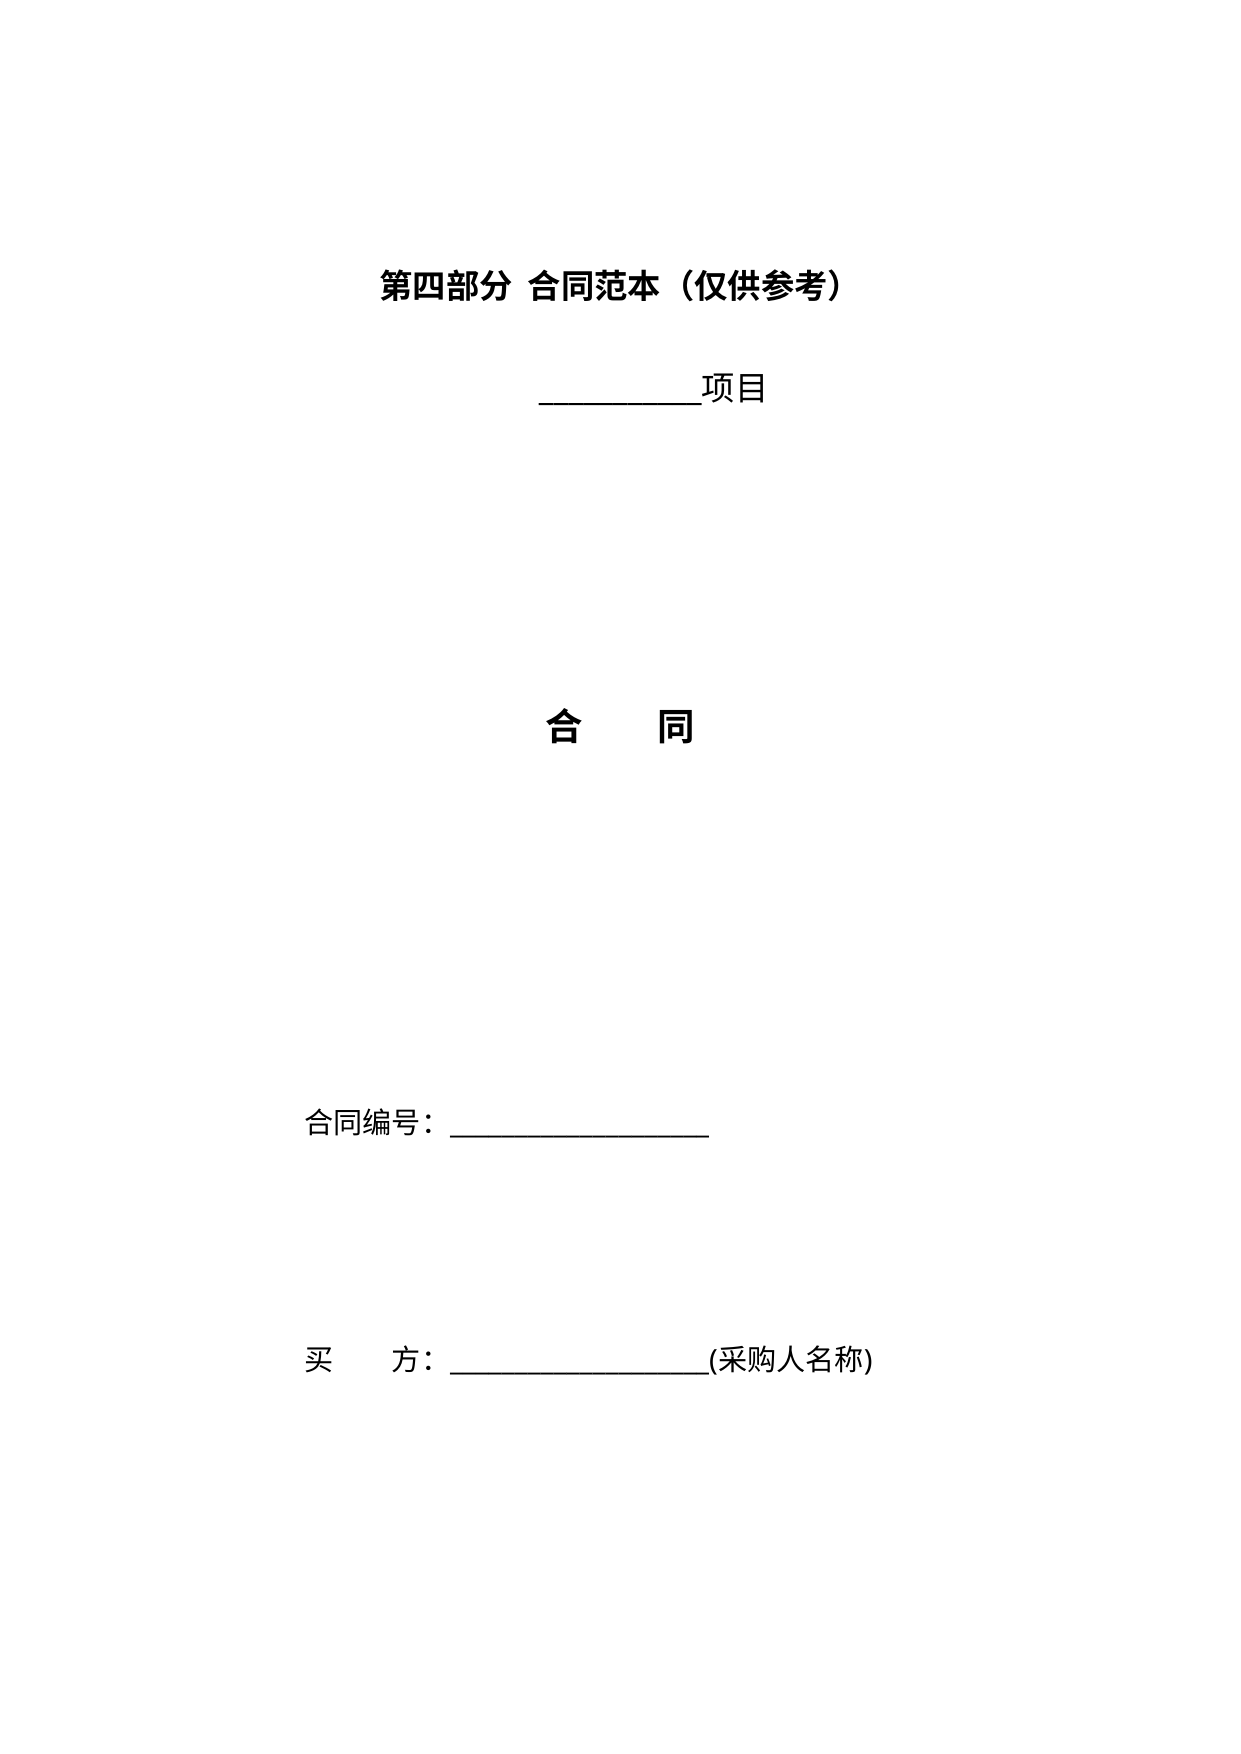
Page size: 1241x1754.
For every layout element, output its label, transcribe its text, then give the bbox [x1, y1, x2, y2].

text 买 方：____________________(采购人名称) [187, 1293, 1053, 1358]
subtitle 第四部分 合同范本（仅供参考） [187, 252, 1053, 317]
text 合同编号：____________________ [187, 1056, 1053, 1121]
subtitle 合 同 [187, 658, 1053, 723]
text ___________项目 [187, 353, 1053, 418]
